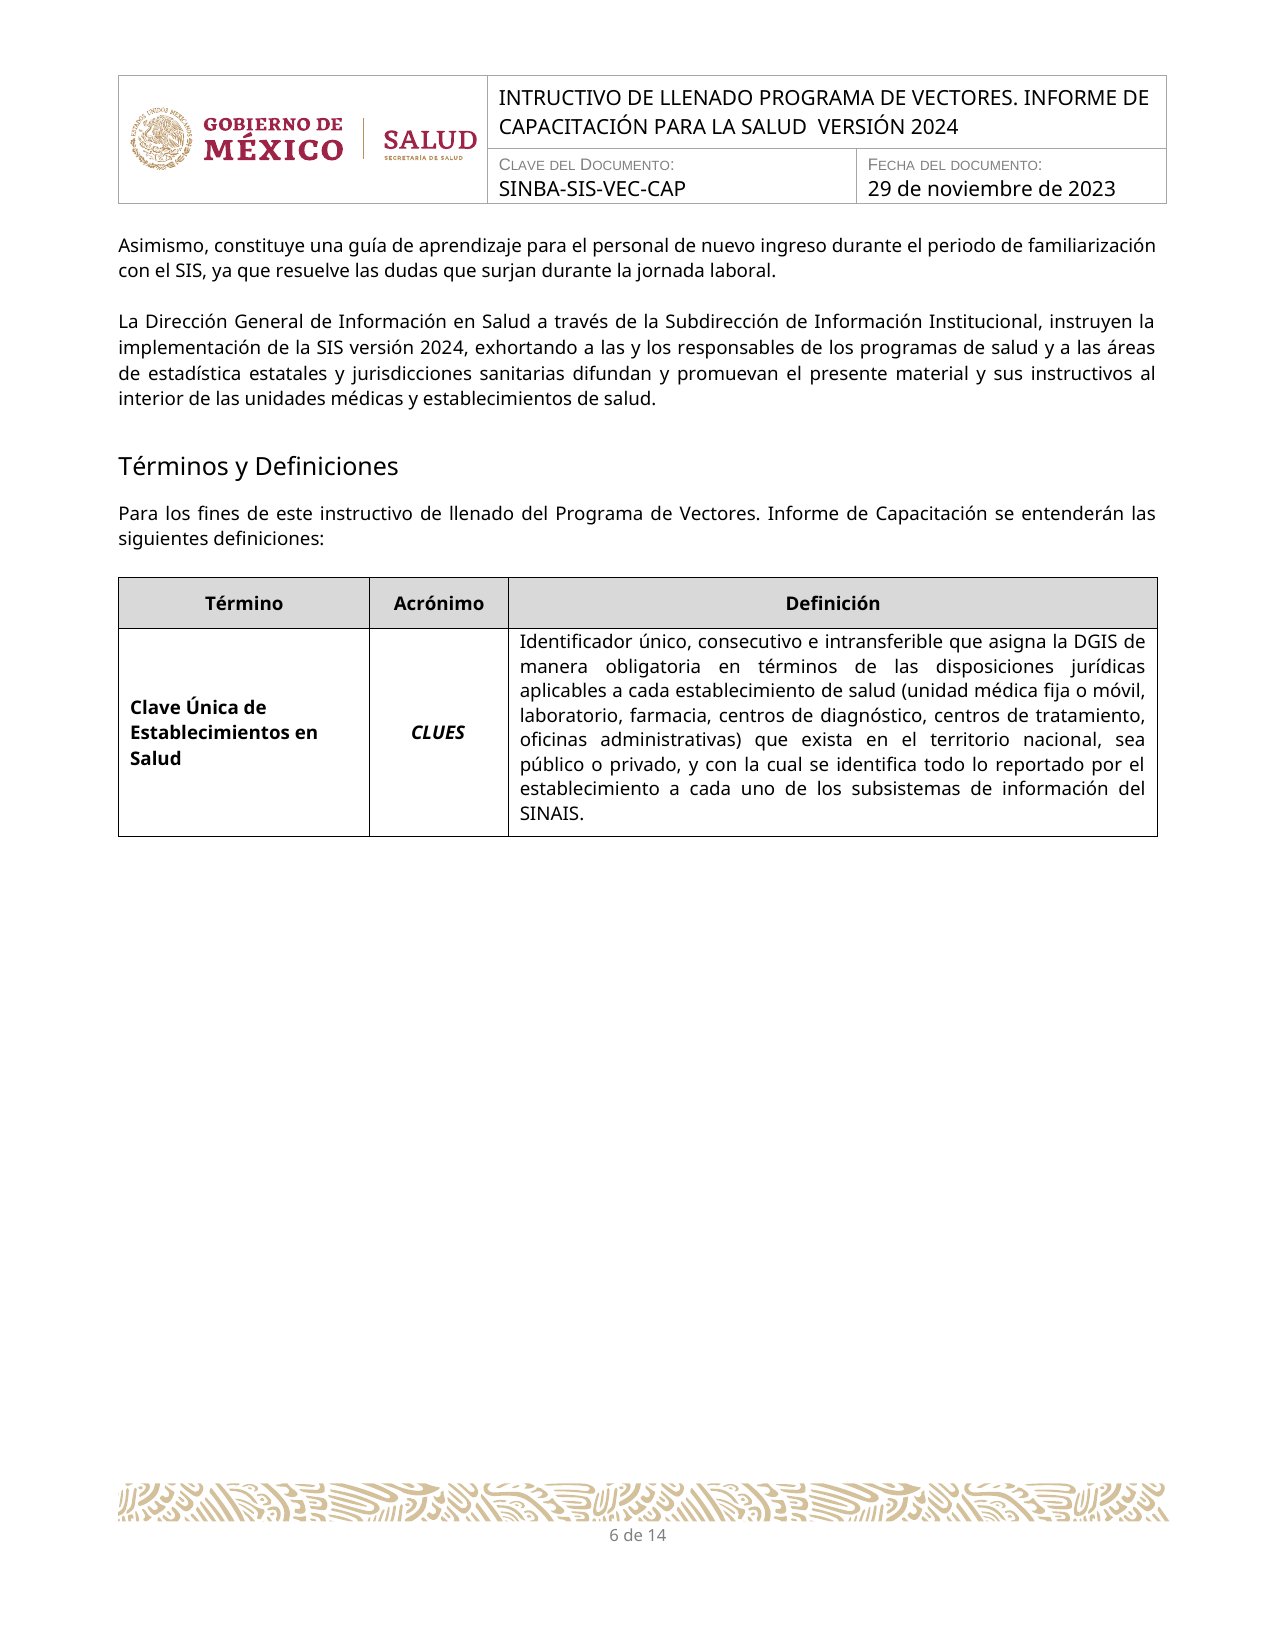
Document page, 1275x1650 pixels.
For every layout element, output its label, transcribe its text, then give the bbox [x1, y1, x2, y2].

table_cell CLUES [370, 629, 508, 836]
table_header Definición [509, 578, 1157, 628]
text La Dirección General de Información en Salud a través de la Subdirección de Información Institucional, instruyen la implementación de la SIS versión 2024, exhortando a las y los responsables de los programas de salud y a las áreas de estadística estatales y jurisdicciones sanitarias difundan y promuevan el presente material y sus instructivos al interior de las unidades médicas y establecimientos de salud. [118, 309, 1157, 411]
table_header Acrónimo [370, 578, 508, 628]
table_cell Clave Única de Establecimientos en Salud [119, 629, 369, 836]
table_header Término [119, 578, 369, 628]
text Para los fines de este instructivo de llenado del Programa de Vectores. Informe de Capacitación se entenderán las siguientes definiciones: [118, 500, 1157, 551]
subtitle Términos y Definiciones [118, 448, 1157, 482]
text Asimismo, constituye una guía de aprendizaje para el personal de nuevo ingreso durante el periodo de familiarización con el SIS, ya que resuelve las dudas que surjan durante la jornada laboral. [118, 232, 1157, 283]
table_cell Identificador único, consecutivo e intransferible que asigna la DGIS de manera obligatoria en términos de las disposiciones jurídicas aplicables a cada establecimiento de salud (unidad médica fija o móvil, laboratorio, farmacia, centros de diagnóstico, centros de tratamiento, oficinas administrativas) que exista en el territorio nacional, sea público o privado, y con la cual se identifica todo lo reportado por el establecimiento a cada uno de los subsistemas de información del SINAIS. [509, 629, 1157, 836]
